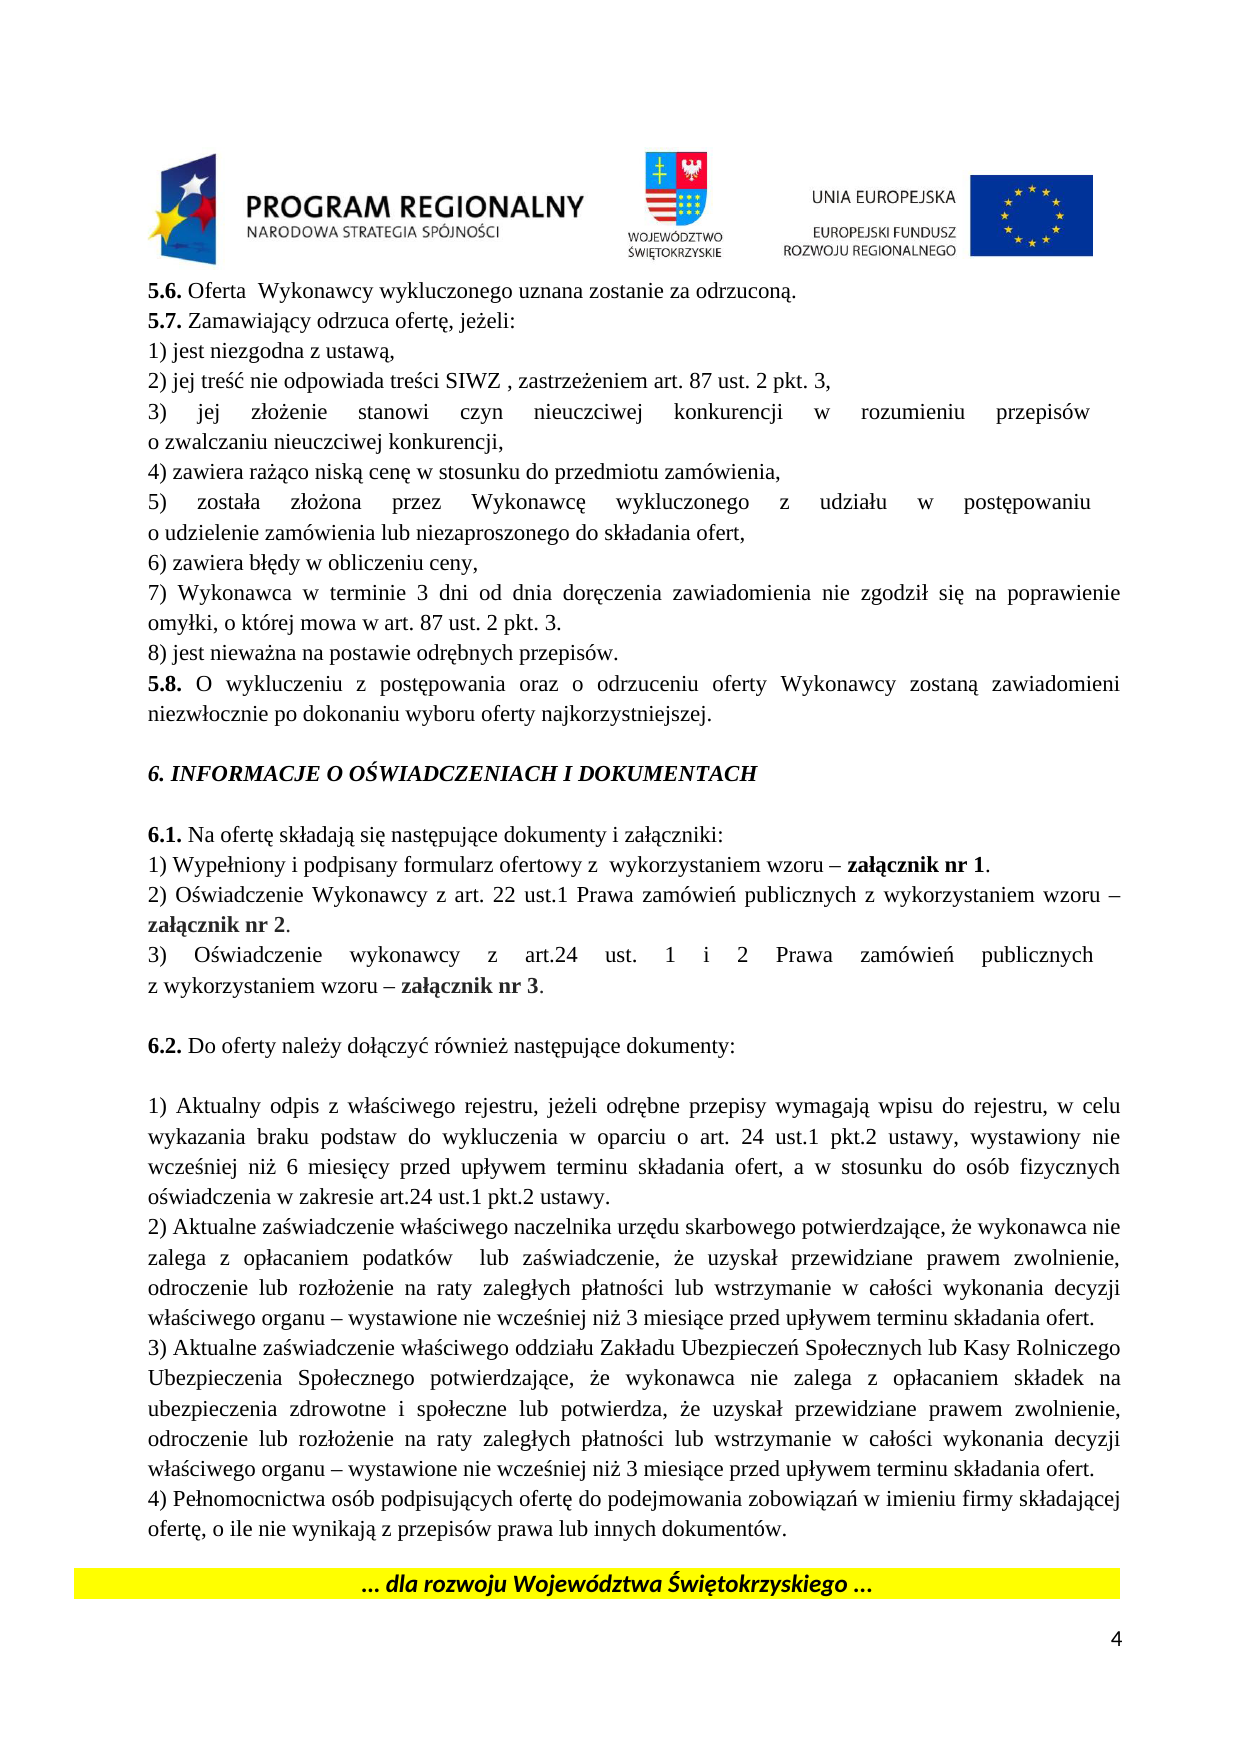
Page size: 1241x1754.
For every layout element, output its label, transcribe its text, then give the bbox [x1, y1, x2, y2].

text 6) zawiera błędy w obliczeniu ceny, [148, 549, 1122, 575]
text 5.6. Oferta Wykonawcy wykluczonego uznana zostanie za odrzuconą. [148, 277, 1122, 303]
text 2) Oświadczenie Wykonawcy z art. 22 ust.1 Prawa zamówień publicznych z wykorzystaniem wzoru – załącznik nr 2. [148, 881, 1122, 938]
text 1) Aktualny odpis z właściwego rejestru, jeżeli odrębne przepisy wymagają wpisu do rejestru, w celu wykazania braku podstaw do wykluczenia w oparciu o art. 24 ust.1 pkt.2 ustawy, wystawiony nie wcześniej niż 6 miesięcy przed upływem terminu składania ofert, a w stosunku do osób fizycznych oświadczenia w zakresie art.24 ust.1 pkt.2 ustawy. [148, 1092, 1122, 1209]
text 7) Wykonawca w terminie 3 dni od dnia doręczenia zawiadomienia nie zgodził się na poprawienie omyłki, o której mowa w art. 87 ust. 2 pkt. 3. [148, 579, 1122, 636]
text 5.7. Zamawiający odrzuca ofertę, jeżeli: [148, 307, 1122, 333]
text 4) zawiera rażąco niską cenę w stosunku do przedmiotu zamówienia, [148, 458, 1122, 484]
text 2) jej treść nie odpowiada treści SIWZ , zastrzeżeniem art. 87 ust. 2 pkt. 3, [148, 367, 1122, 394]
text 6. INFORMACJE O OŚWIADCZENIACH I DOKUMENTACH [148, 760, 1122, 787]
text 2) Aktualne zaświadczenie właściwego naczelnika urzędu skarbowego potwierdzające, że wykonawca nie zalega z opłacaniem podatków lub zaświadczenie, że uzyskał przewidziane prawem zwolnienie, odroczenie lub rozłożenie na raty zaległych płatności lub wstrzymanie w całości wykonania decyzji właściwego organu – wystawione nie wcześniej niż 3 miesiące przed upływem terminu składania ofert. [148, 1213, 1122, 1330]
text 1) jest niezgodna z ustawą, [148, 337, 1122, 364]
text 4) Pełnomocnictwa osób podpisujących ofertę do podejmowania zobowiązań w imieniu firmy składającej ofertę, o ile nie wynikają z przepisów prawa lub innych dokumentów. [148, 1485, 1122, 1542]
text 5) została złożona przez Wykonawcę wykluczonego z udziału w postępowaniu o udzielenie zamówienia lub niezaproszonego do składania ofert, [148, 488, 1122, 545]
text 5.8. O wykluczeniu z postępowania oraz o odrzuceniu oferty Wykonawcy zostaną zawiadomieni niezwłocznie po dokonaniu wyboru oferty najkorzystniejszej. [148, 669, 1122, 726]
text 8) jest nieważna na postawie odrębnych przepisów. [148, 639, 1122, 666]
text 6.1. Na ofertę składają się następujące dokumenty i załączniki: [148, 821, 1122, 847]
text 1) Wypełniony i podpisany formularz ofertowy z wykorzystaniem wzoru – załącznik nr 1. [148, 851, 1122, 877]
text 3) Aktualne zaświadczenie właściwego oddziału Zakładu Ubezpieczeń Społecznych lub Kasy Rolniczego Ubezpieczenia Społecznego potwierdzające, że wykonawca nie zalega z opłacaniem składek na ubezpieczenia zdrowotne i społeczne lub potwierdza, że uzyskał przewidziane prawem zwolnienie, odroczenie lub rozłożenie na raty zaległych płatności lub wstrzymanie w całości wykonania decyzji właściwego organu – wystawione nie wcześniej niż 3 miesiące przed upływem terminu składania ofert. [148, 1334, 1122, 1481]
text 3) jej złożenie stanowi czyn nieuczciwej konkurencji w rozumieniu przepisów o zwalczaniu nieuczciwej konkurencji, [148, 398, 1122, 454]
text 3) Oświadczenie wykonawcy z art.24 ust. 1 i 2 Prawa zamówień publicznych z wykorzystaniem wzoru – załącznik nr 3. [148, 941, 1122, 998]
text 6.2. Do oferty należy dołączyć również następujące dokumenty: [148, 1032, 1122, 1058]
